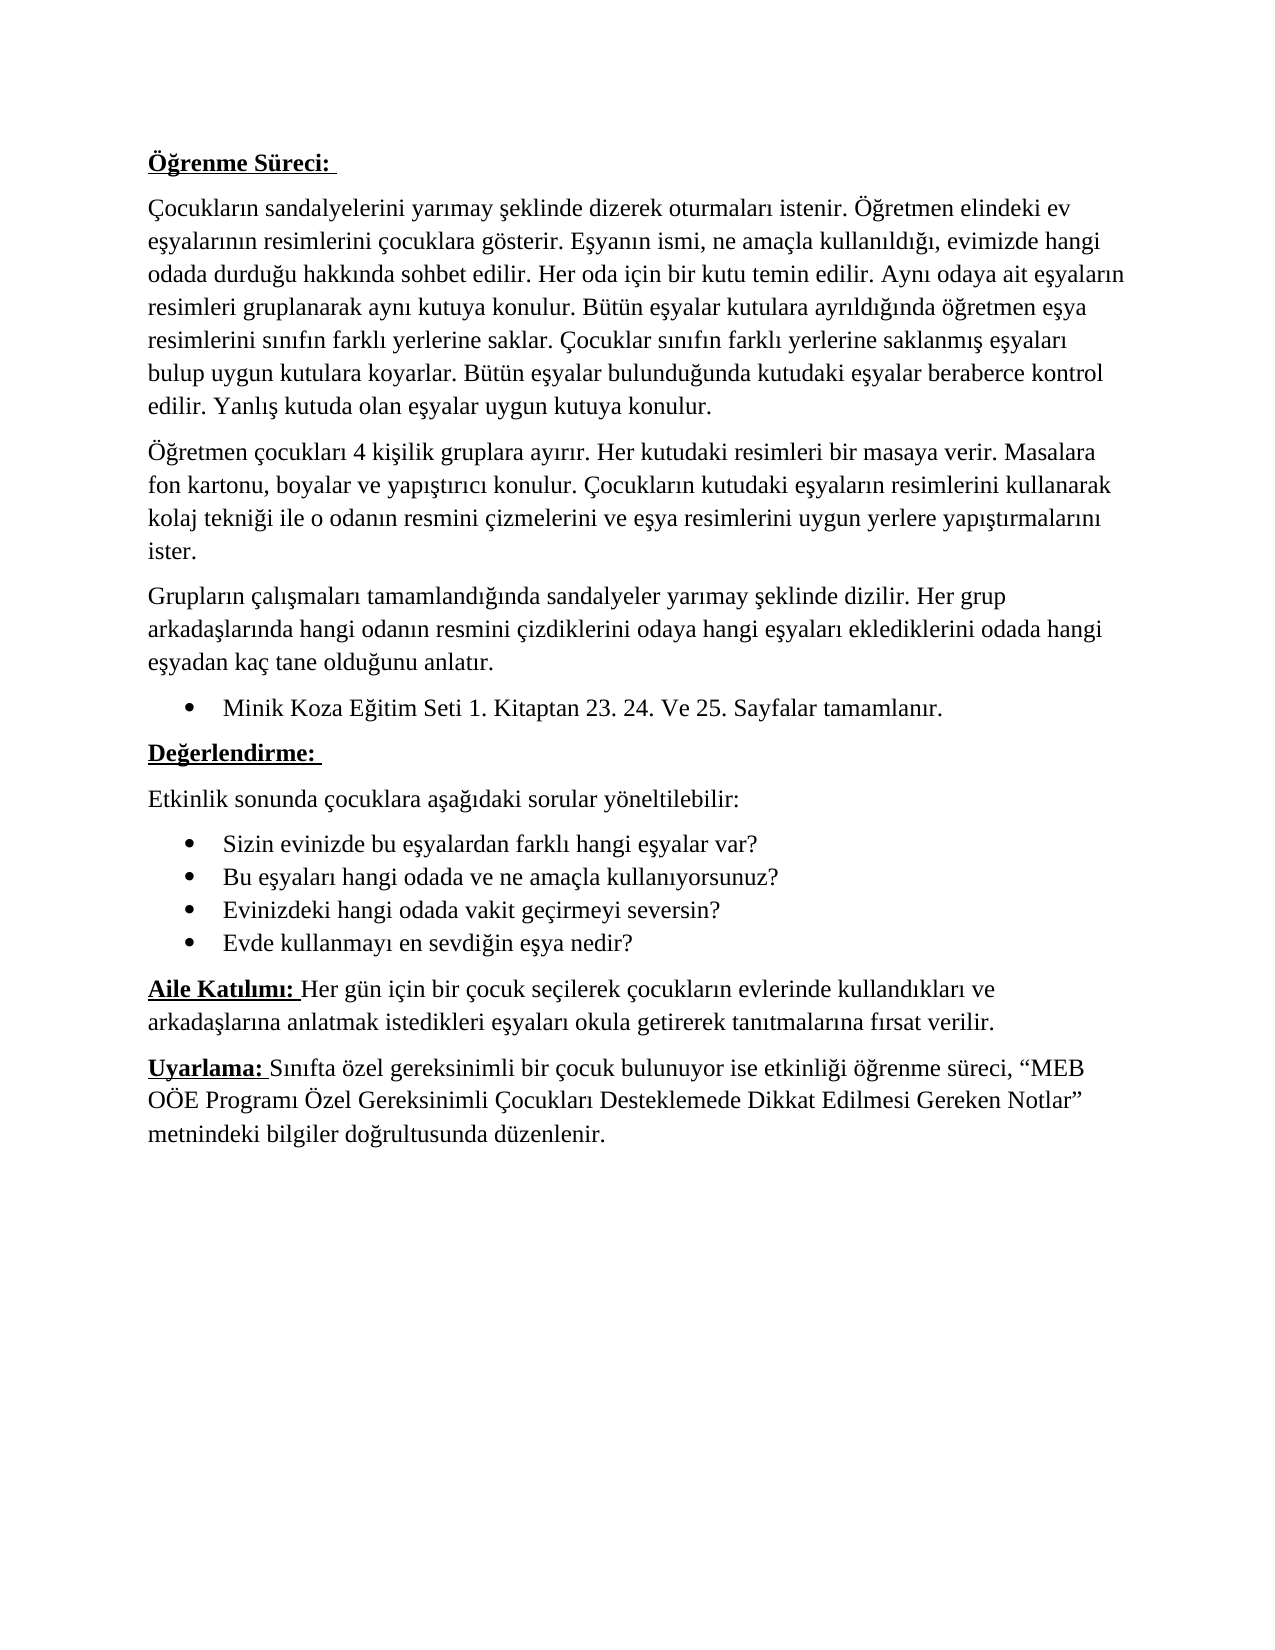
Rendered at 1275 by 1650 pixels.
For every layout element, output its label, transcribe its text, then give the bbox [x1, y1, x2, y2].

list Sizin evinizde bu eşyalardan farklı hangi eşyalar var? [185, 829, 1127, 858]
text Değerlendirme: [148, 738, 1127, 767]
text Uyarlama: Sınıfta özel gereksinimli bir çocuk bulunuyor ise etkinliği öğrenme süreci, “MEB OÖE Programı Özel Gereksinimli Çocukları Desteklemede Dikkat Edilmesi Gereken Notlar” metnindeki bilgiler doğrultusunda düzenlenir. [148, 1053, 1127, 1147]
list Minik Koza Eğitim Seti 1. Kitaptan 23. 24. Ve 25. Sayfalar tamamlanır. [185, 693, 1127, 722]
text Etkinlik sonunda çocuklara aşağıdaki sorular yöneltilebilir: [148, 784, 1127, 813]
text Grupların çalışmaları tamamlandığında sandalyeler yarımay şeklinde dizilir. Her grup arkadaşlarında hangi odanın resmini çizdiklerini odaya hangi eşyaları eklediklerini odada hangi eşyadan kaç tane olduğunu anlatır. [148, 581, 1127, 676]
list Evinizdeki hangi odada vakit geçirmeyi seversin? [185, 896, 1127, 924]
text Öğretmen çocukları 4 kişilik gruplara ayırır. Her kutudaki resimleri bir masaya verir. Masalara fon kartonu, boyalar ve yapıştırıcı konulur. Çocukların kutudaki eşyaların resimlerini kullanarak kolaj tekniği ile o odanın resmini çizmelerini ve eşya resimlerini uygun yerlere yapıştırmalarını ister. [148, 437, 1127, 564]
text Aile Katılımı: Her gün için bir çocuk seçilerek çocukların evlerinde kullandıkları ve arkadaşlarına anlatmak istedikleri eşyaları okula getirerek tanıtmalarına fırsat verilir. [148, 974, 1127, 1036]
text Çocukların sandalyelerini yarımay şeklinde dizerek oturmaları istenir. Öğretmen elindeki ev eşyalarının resimlerini çocuklara gösterir. Eşyanın ismi, ne amaçla kullanıldığı, evimizde hangi odada durduğu hakkında sohbet edilir. Her oda için bir kutu temin edilir. Aynı odaya ait eşyaların resimleri gruplanarak aynı kutuya konulur. Bütün eşyalar kutulara ayrıldığında öğretmen eşya resimlerini sınıfın farklı yerlerine saklar. Çocuklar sınıfın farklı yerlerine saklanmış eşyaları bulup uygun kutulara koyarlar. Bütün eşyalar bulunduğunda kutudaki eşyalar beraberce kontrol edilir. Yanlış kutuda olan eşyalar uygun kutuya konulur. [148, 193, 1127, 420]
text Öğrenme Süreci: [148, 148, 1127, 176]
list Bu eşyaları hangi odada ve ne amaçla kullanıyorsunuz? [185, 862, 1127, 891]
list Evde kullanmayı en sevdiğin eşya nedir? [185, 928, 1127, 957]
